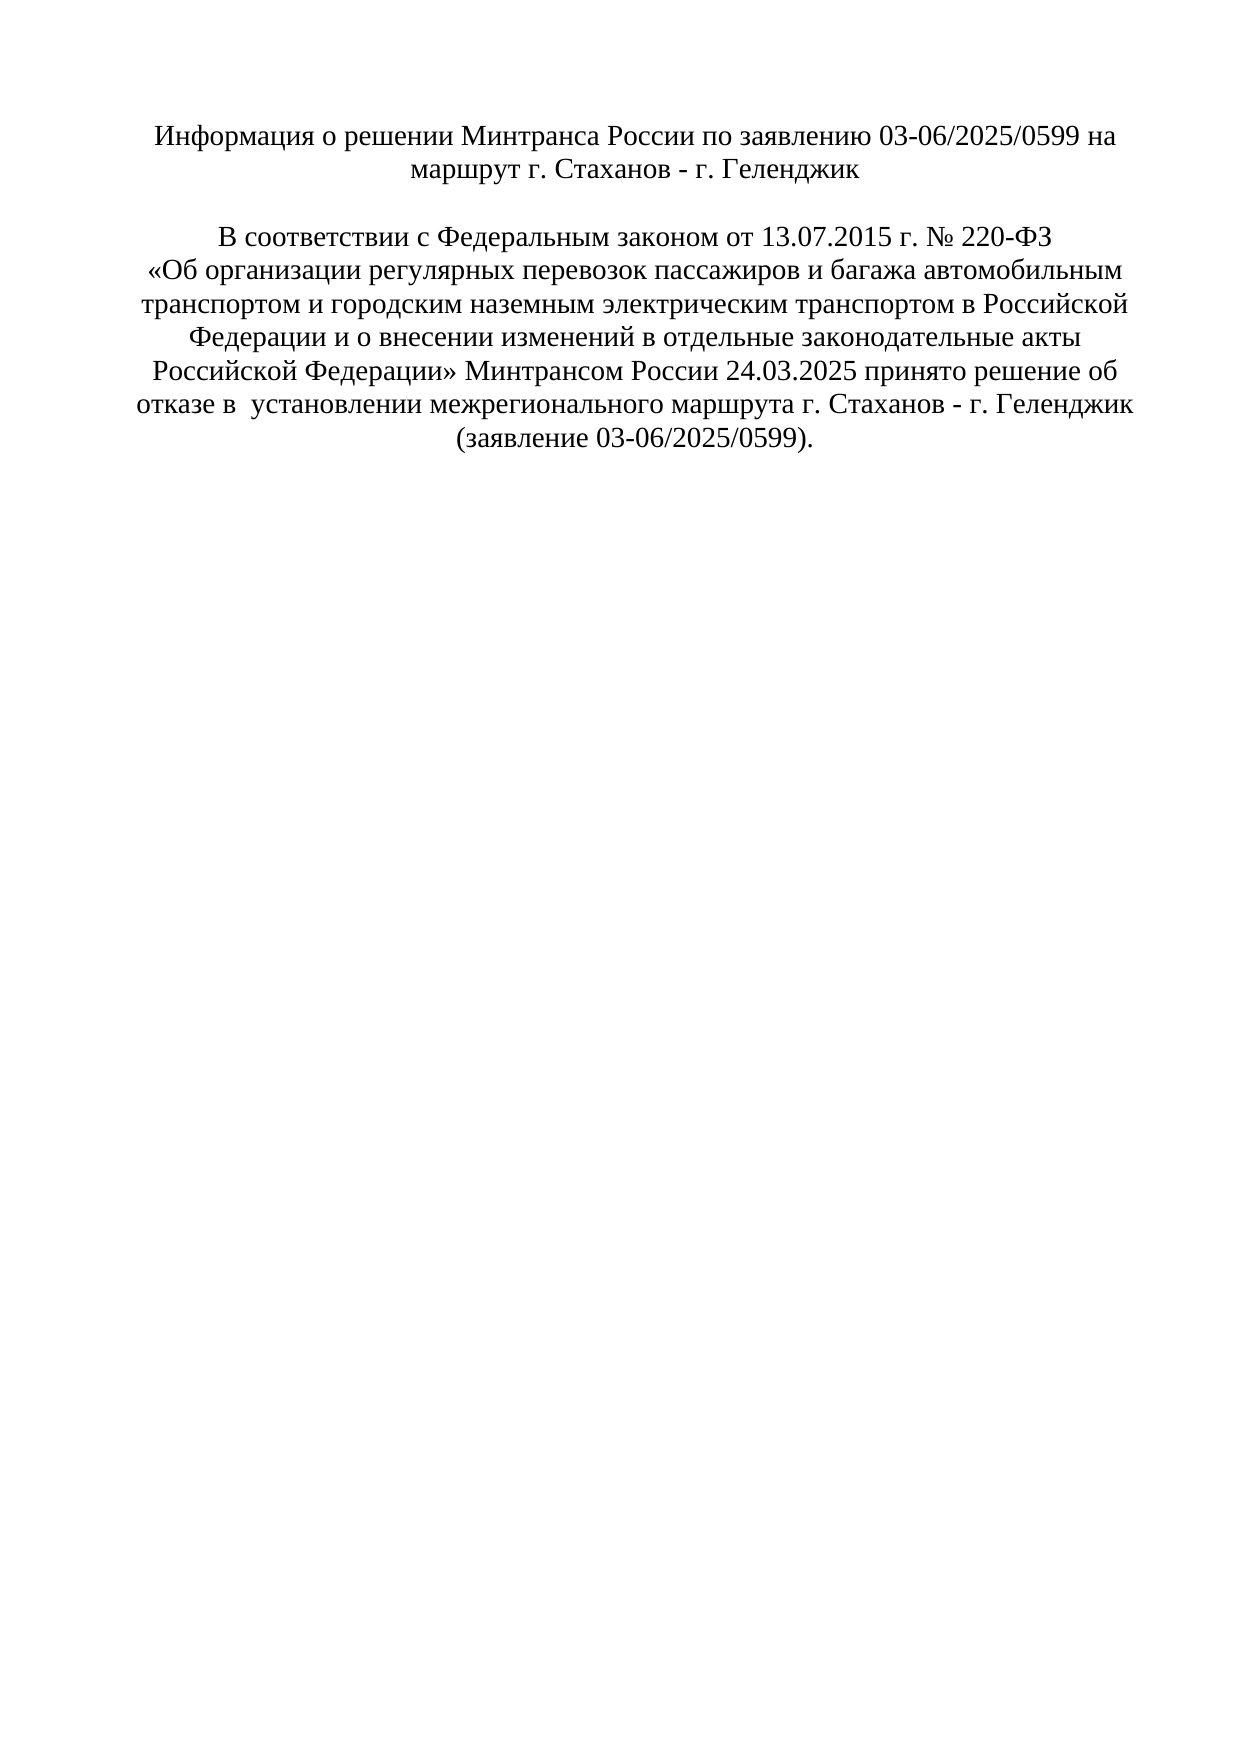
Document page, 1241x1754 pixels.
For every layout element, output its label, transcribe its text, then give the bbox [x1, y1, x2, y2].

text В соответствии с Федеральным законом от 13.07.2015 г. № 220-ФЗ «Об организации регулярных перевозок пассажиров и багажа автомобильным транспортом и городским наземным электрическим транспортом в Российской Федерации и о внесении изменений в отдельные законодательные акты Российской Федерации» Минтрансом России 24.03.2025 принято решение об отказе в установлении межрегионального маршрута г. Стаханов - г. Геленджик (заявление 03-06/2025/0599). [118, 219, 1152, 453]
text Информация о решении Минтранса России по заявлению 03-06/2025/0599 на маршрут г. Стаханов - г. Геленджик [118, 118, 1152, 185]
